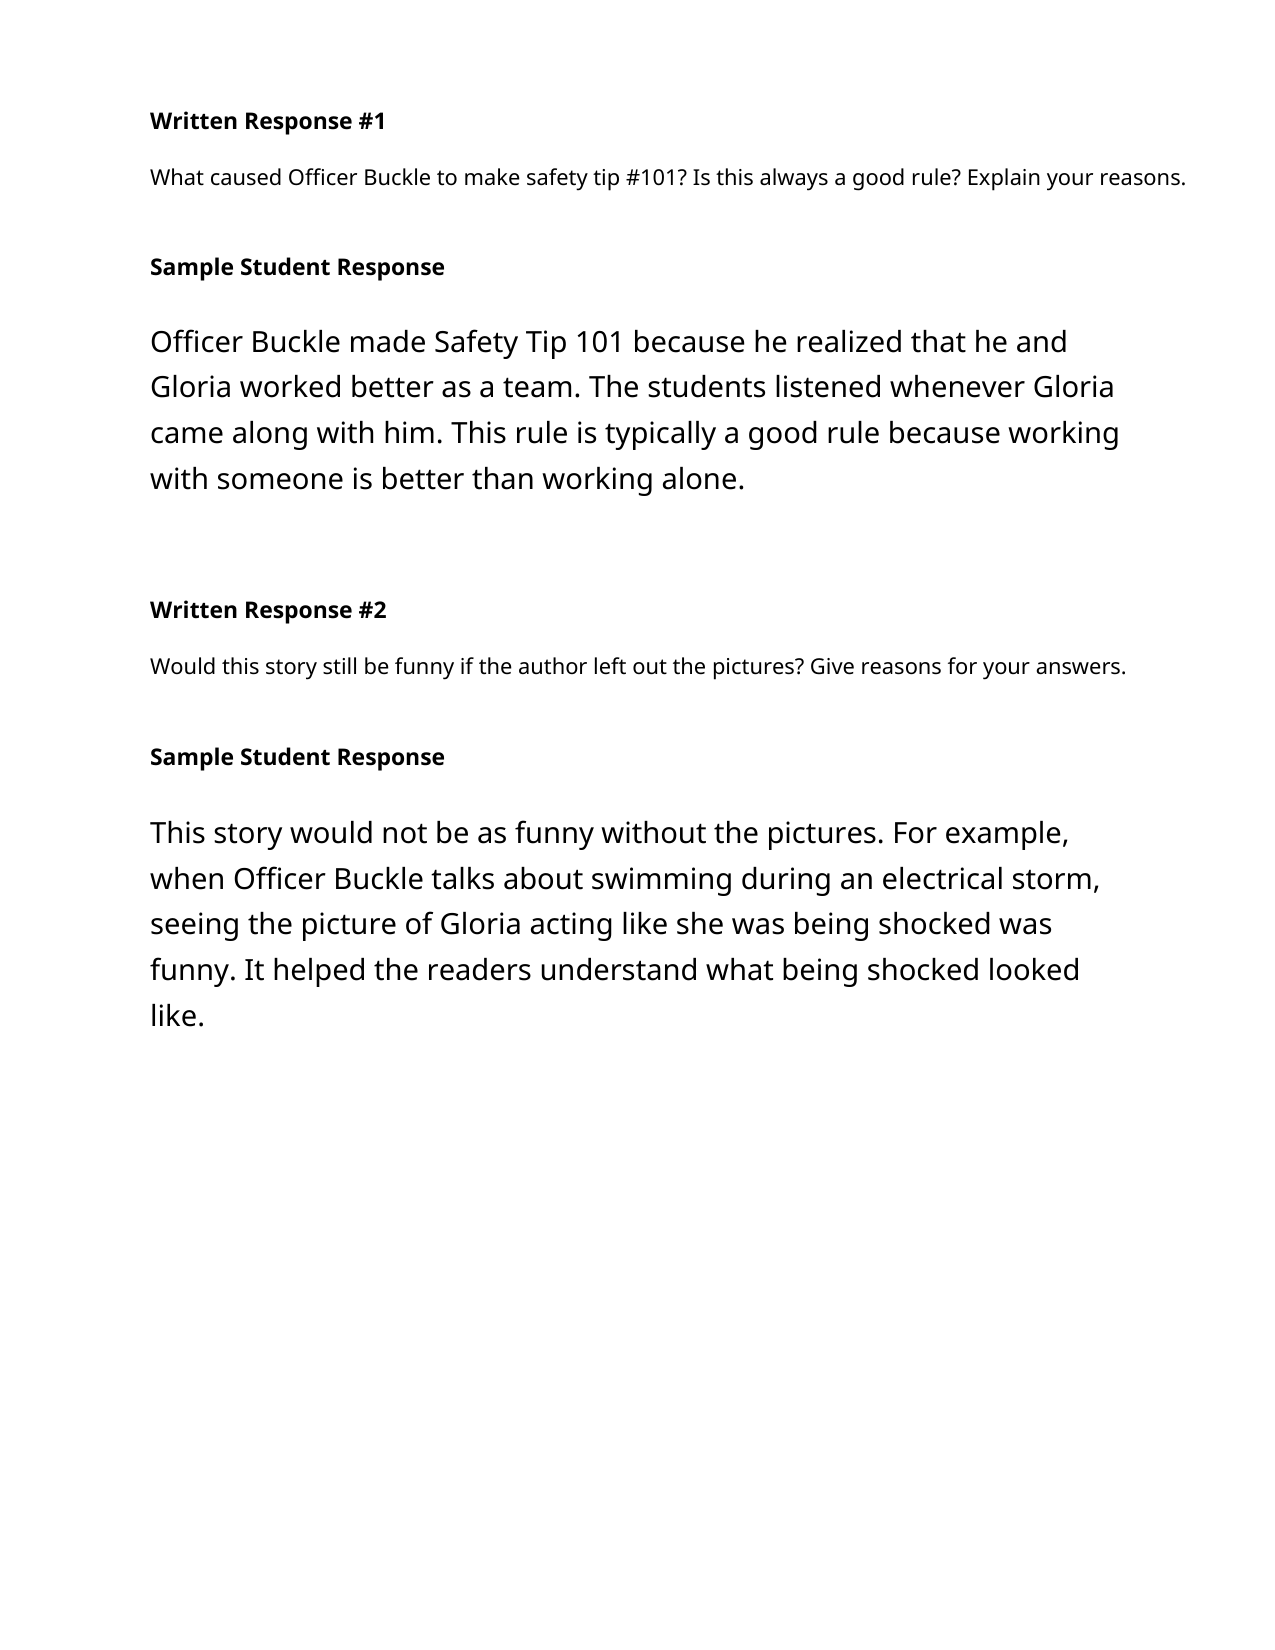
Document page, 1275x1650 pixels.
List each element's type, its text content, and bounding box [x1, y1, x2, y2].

text Written Response #2 [150, 594, 1200, 626]
text This story would not be as funny without the pictures. For example, when Officer Buckle talks about swimming during an electrical storm, seeing the picture of Gloria acting like she was being shocked was funny. It helped the readers understand what being shocked looked like. [150, 812, 1125, 1034]
text Sample Student Response [150, 740, 1125, 772]
text Written Response #1 [150, 105, 1200, 136]
text Would this story still be funny if the author left out the pictures? Give reasons for your answers. [150, 651, 1200, 681]
text Sample Student Response [150, 251, 1125, 282]
text Officer Buckle made Safety Tip 101 because he realized that he and Gloria worked better as a team. The students listened whenever Gloria came along with him. This rule is typically a good rule because working with someone is better than working alone. [150, 321, 1125, 498]
text What caused Officer Buckle to make safety tip #101? Is this always a good rule? Explain your reasons. [150, 162, 1200, 192]
